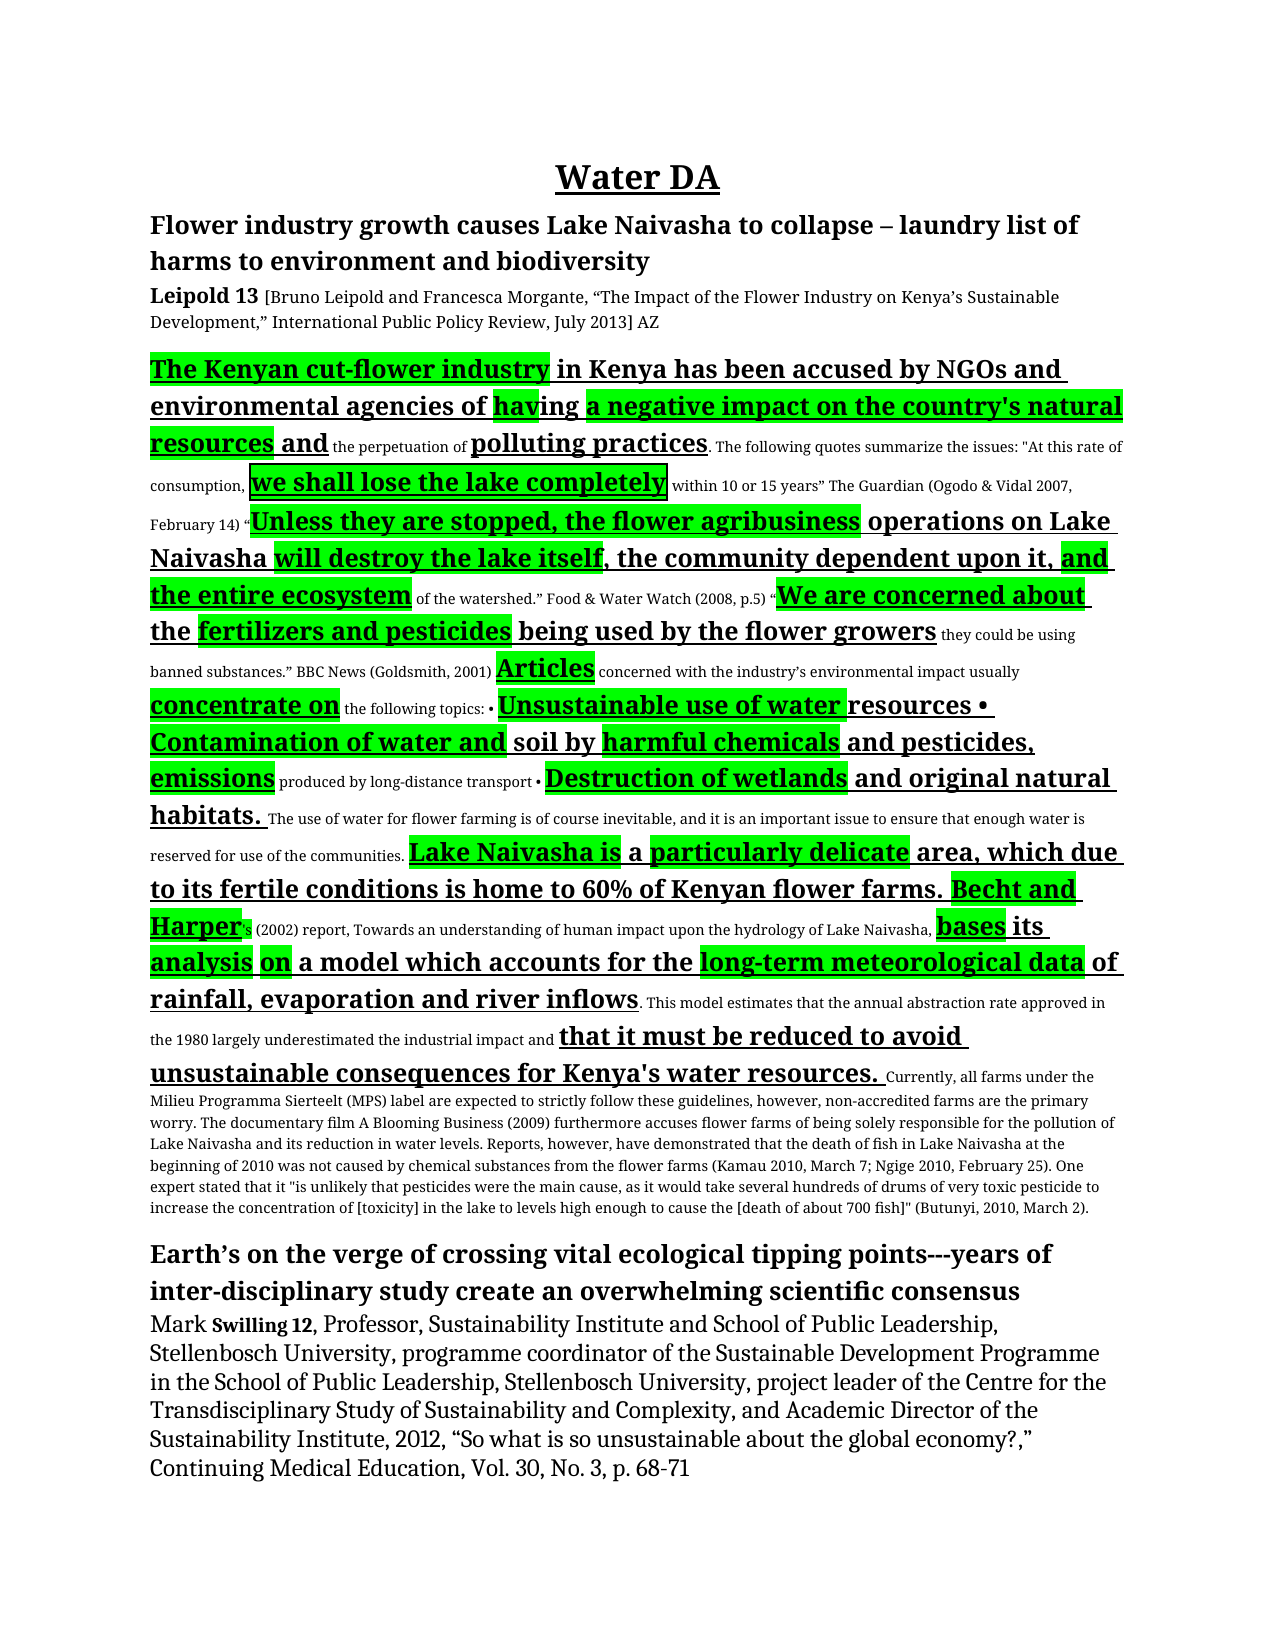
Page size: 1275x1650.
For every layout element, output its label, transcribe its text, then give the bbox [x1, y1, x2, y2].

subtitle Water DA [150, 154, 1125, 199]
text The Kenyan cut-flower industry in Kenya has been accused by NGOs and environmental agencies of having a negative impact on the country's natural resources and the perpetuation of polluting practices. The following quotes summarize the issues: "At this rate of consumption, we shall lose the lake completely within 10 or 15 years” The Guardian (Ogodo & Vidal 2007, February 14) “Unless they are stopped, the flower agribusiness operations on Lake Naivasha will destroy the lake itself, the community dependent upon it, and the entire ecosystem of the watershed.” Food & Water Watch (2008, p.5) “We are concerned about the fertilizers and pesticides being used by the flower growers they could be using banned substances.” BBC News (Goldsmith, 2001) Articles concerned with the industry’s environmental impact usually concentrate on the following topics: • Unsustainable use of water resources • Contamination of water and soil by harmful chemicals and pesticides, emissions produced by long-distance transport • Destruction of wetlands and original natural habitats. The use of water for flower farming is of course inevitable, and it is an important issue to ensure that enough water is reserved for use of the communities. Lake Naivasha is a particularly delicate area, which due to its fertile conditions is home to 60% of Kenyan flower farms. Becht and Harper's (2002) report, Towards an understanding of human impact upon the hydrology of Lake Naivasha, bases its analysis on a model which accounts for the long-term meteorological data of rainfall, evaporation and river inflows. This model estimates that the annual abstraction rate approved in the 1980 largely underestimated the industrial impact and that it must be reduced to avoid unsustainable consequences for Kenya's water resources. Currently, all farms under the Milieu Programma Sierteelt (MPS) label are expected to strictly follow these guidelines, however, non-accredited farms are the primary worry. The documentary film A Blooming Business (2009) furthermore accuses flower farms of being solely responsible for the pollution of Lake Naivasha and its reduction in water levels. Reports, however, have demonstrated that the death of fish in Lake Naivasha at the beginning of 2010 was not caused by chemical substances from the flower farms (Kamau 2010, March 7; Ngige 2010, February 25). One expert stated that it "is unlikely that pesticides were the main cause, as it would take several hundreds of drums of very toxic pesticide to increase the concentration of [toxicity] in the lake to levels high enough to cause the [death of about 700 fish]" (Butunyi, 2010, March 2). [150, 352, 1125, 1218]
subtitle Earth’s on the verge of crossing vital ecological tipping points---years of inter-disciplinary study create an overwhelming scientific consensus [150, 1236, 1125, 1307]
text Mark Swilling 12, Professor, Sustainability Institute and School of Public Leadership, Stellenbosch University, programme coordinator of the Sustainable Development Programme in the School of Public Leadership, Stellenbosch University, project leader of the Centre for the Transdisciplinary Study of Sustainability and Complexity, and Academic Director of the Sustainability Institute, 2012, “So what is so unsustainable about the global economy?,” Continuing Medical Education, Vol. 30, No. 3, p. 68-71 [150, 1310, 1125, 1482]
text Leipold 13 [Bruno Leipold and Francesca Morgante, “The Impact of the Flower Industry on Kenya’s Sustainable Development,” International Public Policy Review, July 2013] AZ [150, 281, 1125, 334]
subtitle Flower industry growth causes Lake Naivasha to collapse – laundry list of harms to environment and biodiversity [150, 207, 1125, 278]
